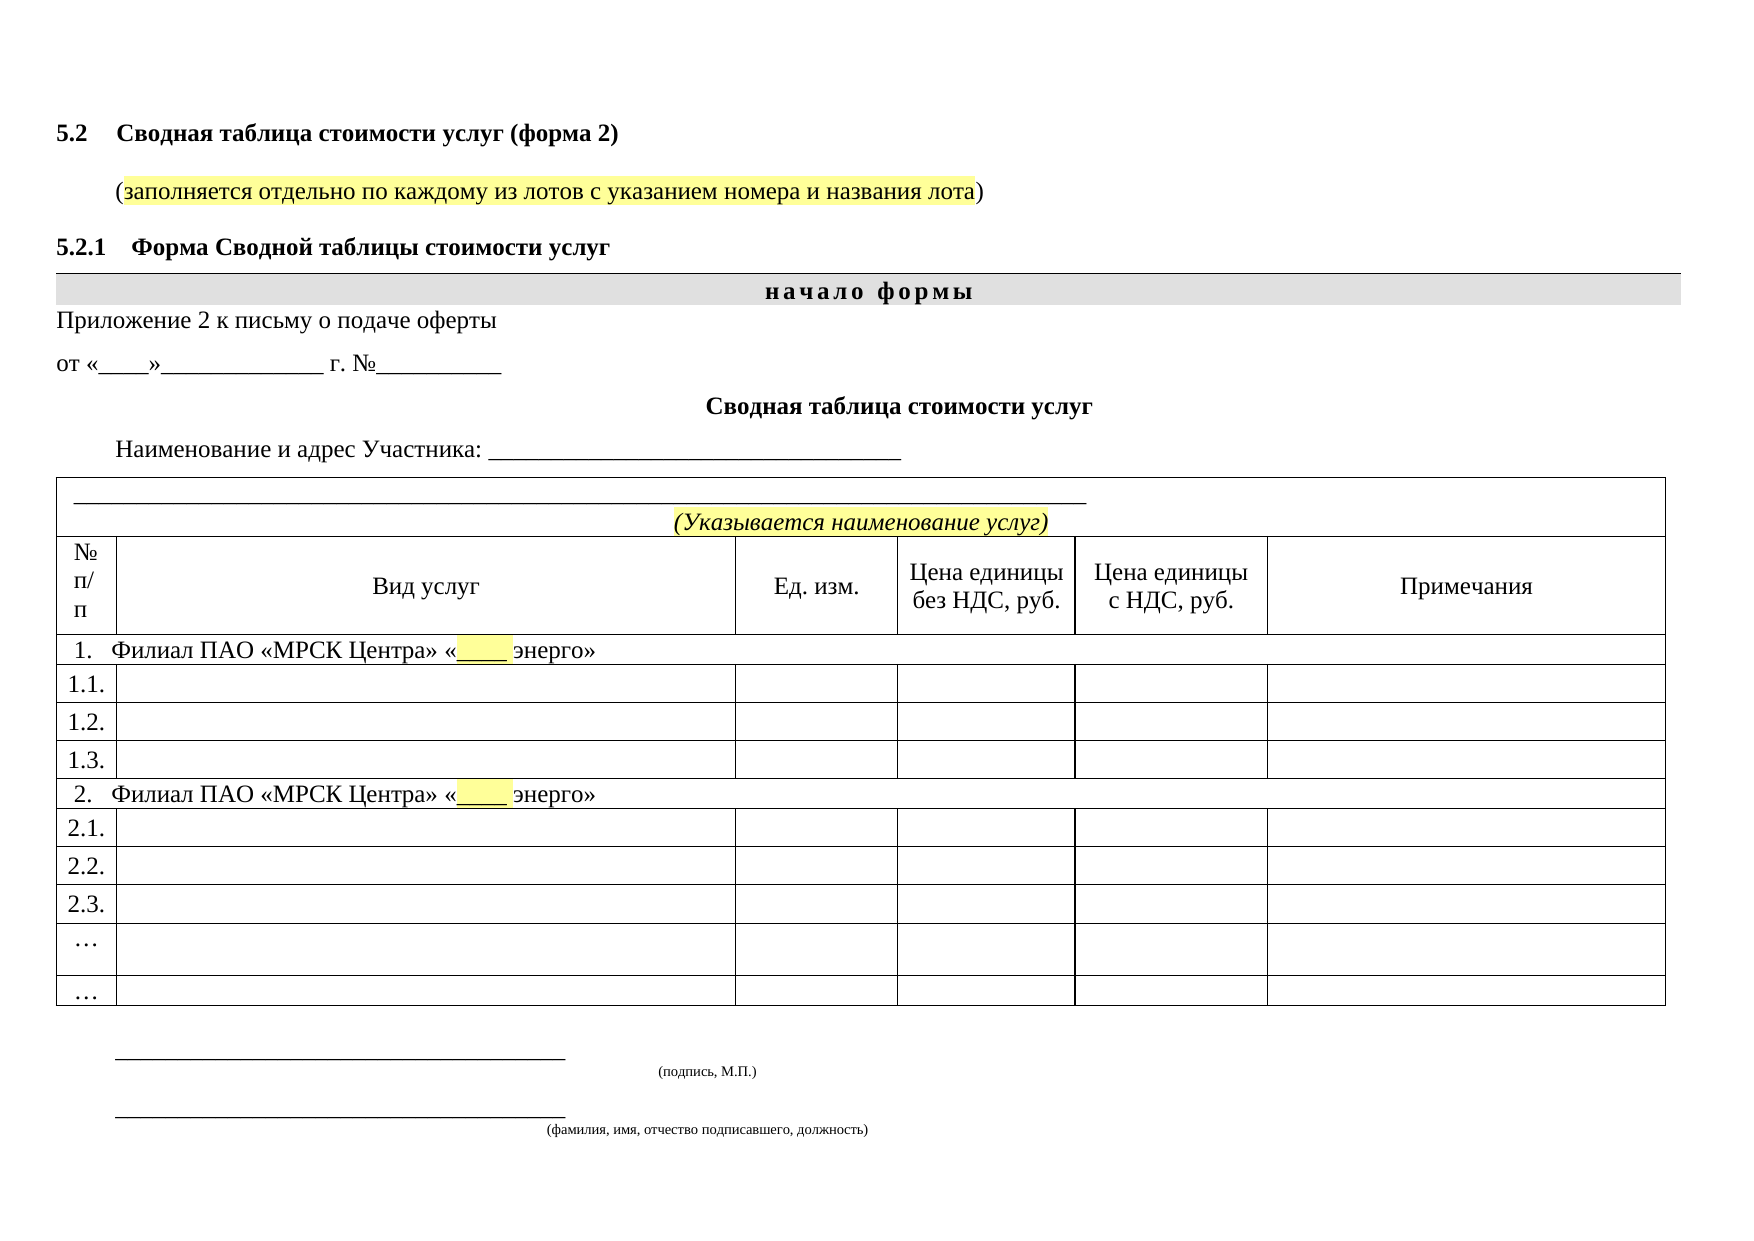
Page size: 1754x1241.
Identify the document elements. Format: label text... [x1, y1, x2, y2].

table_header _________________________________________________________________________________ (Указывается наименование услуг) [57, 478, 1665, 536]
table_cell … [57, 924, 116, 975]
table_cell [898, 847, 1074, 884]
text от «____»_____________ г. №__________ [56, 348, 1683, 377]
table_cell [898, 976, 1074, 1005]
subtitle Форма Сводной таблицы стоимости услуг [56, 232, 1683, 260]
table_cell [736, 885, 897, 922]
table_cell № п/п [57, 537, 116, 634]
table_cell Цена единицы с НДС, руб. [1076, 537, 1267, 634]
text Приложение 2 к письму о подаче оферты [56, 305, 1683, 333]
table_cell [1076, 976, 1267, 1005]
table_cell Ед. изм. [736, 537, 897, 634]
table_cell [736, 809, 897, 846]
table_cell [1076, 665, 1267, 702]
table_cell [898, 809, 1074, 846]
table_cell Филиал ПАО «МРСК Центра» «____ энерго» [57, 779, 457, 808]
table_cell [57, 809, 116, 846]
table_cell [898, 924, 1074, 975]
table_cell [736, 924, 897, 975]
table_cell [1268, 847, 1665, 884]
table_cell [57, 703, 116, 740]
table_cell … [57, 976, 116, 1005]
table_cell Филиал ПАО «МРСК Центра» «____ энерго» [57, 635, 457, 664]
table_cell [1076, 741, 1267, 778]
text Наименование и адрес Участника: _________________________________ [56, 434, 1683, 463]
text (фамилия, имя, отчество подписавшего, должность) [56, 1121, 1299, 1149]
text начало формы [56, 274, 1681, 305]
table_cell [117, 665, 735, 702]
table_cell [1268, 665, 1665, 702]
table_cell [1268, 809, 1665, 846]
table_cell [1268, 924, 1665, 975]
table_cell [736, 741, 897, 778]
table_cell [117, 847, 735, 884]
table_cell [57, 885, 116, 922]
text ____________________________________ [56, 1092, 1683, 1121]
table_cell [57, 847, 116, 884]
table_cell [1268, 741, 1665, 778]
table_cell [117, 703, 735, 740]
table_cell [736, 976, 897, 1005]
table_cell [117, 809, 735, 846]
subtitle Сводная таблица стоимости услуг (форма 2) [56, 118, 1683, 147]
table_cell [1268, 703, 1665, 740]
text (заполняется отдельно по каждому из лотов с указанием номера и названия лота) [975, 176, 1683, 205]
table_cell [117, 885, 735, 922]
table_cell Вид услуг [117, 537, 735, 634]
table_cell [1076, 809, 1267, 846]
table_cell [1268, 976, 1665, 1005]
table_cell [736, 703, 897, 740]
table_cell Цена единицы без НДС, руб. [898, 537, 1074, 634]
table_cell [117, 924, 735, 975]
text (подпись, М.П.) [56, 1063, 1299, 1092]
table_cell [898, 885, 1074, 922]
table_cell [1076, 847, 1267, 884]
text Сводная таблица стоимости услуг [56, 391, 1683, 420]
table_cell [736, 665, 897, 702]
table_cell [1268, 885, 1665, 922]
table_cell [898, 741, 1074, 778]
table_cell [57, 741, 116, 778]
table_cell [117, 976, 735, 1005]
table_cell [117, 741, 735, 778]
table_cell [1076, 885, 1267, 922]
table_cell [1076, 703, 1267, 740]
table_cell Примечания [1268, 537, 1665, 634]
table_cell Филиал ПАО «МРСК Центра» «____ энерго» [513, 779, 1665, 808]
table_cell [898, 703, 1074, 740]
table_cell [898, 665, 1074, 702]
table_cell [736, 847, 897, 884]
text ____________________________________ [56, 1034, 1683, 1063]
table_cell [1076, 924, 1267, 975]
table_cell [57, 665, 116, 702]
table_cell Филиал ПАО «МРСК Центра» «____ энерго» [513, 635, 1665, 664]
